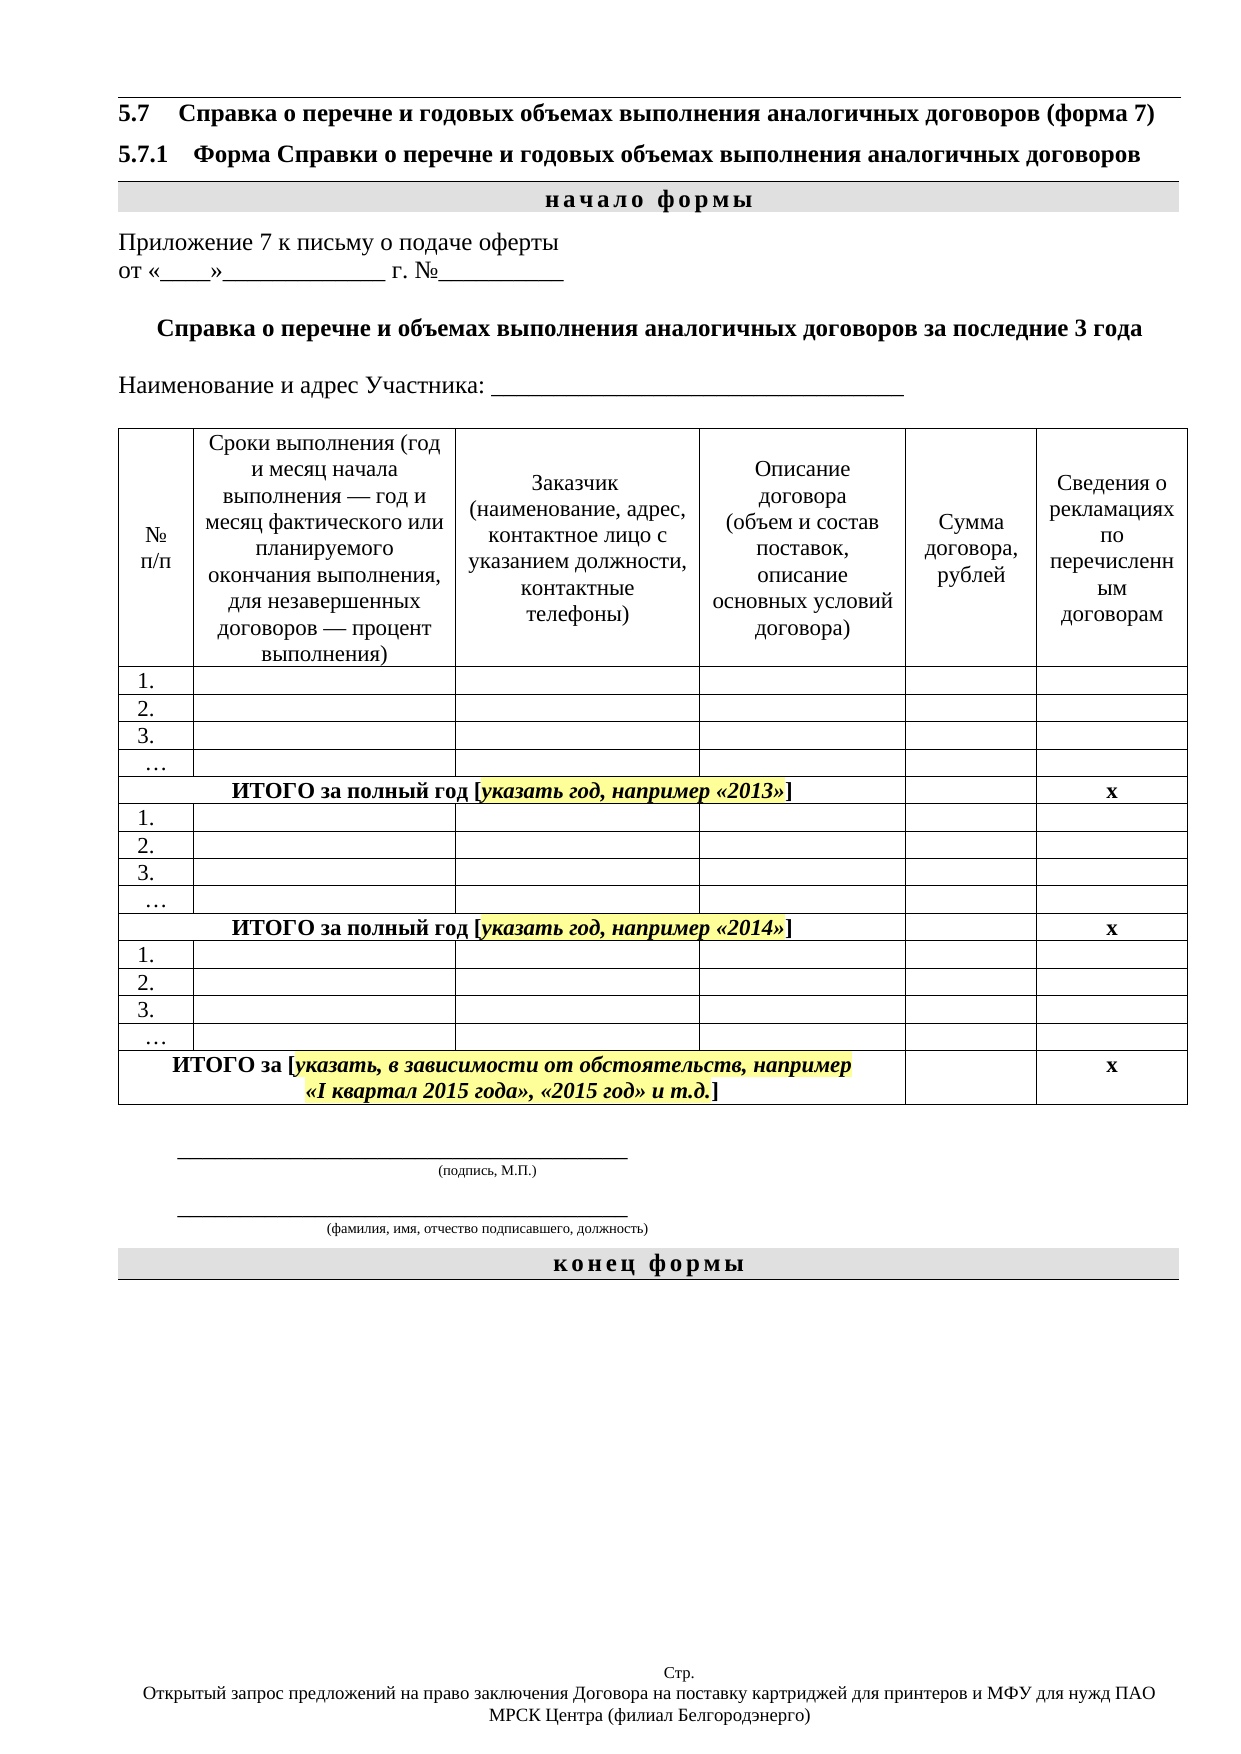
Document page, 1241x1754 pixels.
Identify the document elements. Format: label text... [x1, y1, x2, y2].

table_cell [194, 832, 455, 858]
table_cell [700, 667, 905, 694]
table_cell ИТОГО за полный год [указать год, например «2014»] [785, 914, 905, 940]
table_cell [1037, 1024, 1187, 1050]
table_header Сведения о рекламациях по перечисленным договорам [1037, 429, 1187, 666]
table_cell [906, 750, 1036, 776]
table_cell … [119, 1024, 193, 1050]
table_cell [194, 886, 455, 913]
table_cell [194, 1024, 455, 1050]
table_cell [1037, 859, 1187, 885]
table_header Описание договора (объем и состав поставок, описание основных условий договора) [700, 429, 905, 666]
table_cell [1037, 667, 1187, 694]
table_cell [906, 695, 1036, 721]
table_cell [194, 996, 455, 1022]
table_cell [1037, 996, 1187, 1022]
table_cell [456, 859, 699, 885]
table_cell [906, 886, 1036, 913]
table_cell [1037, 695, 1187, 721]
table_cell [906, 941, 1036, 968]
table_cell ИТОГО за [указать, в зависимости от обстоятельств, например «I квартал 2015 года», «2015 год» и т.д.] [711, 1051, 905, 1103]
table_header Сроки выполнения (год и месяц начала выполнения — год и месяц фактического или планируемого окончания выполнения, для незавершенных договоров — процент выполнения) [194, 429, 455, 666]
table_cell [906, 859, 1036, 885]
table_cell [119, 804, 193, 831]
table_cell [456, 750, 699, 776]
table_cell [700, 969, 905, 995]
table_cell [700, 886, 905, 913]
table_cell [119, 832, 193, 858]
table_cell х [1037, 1051, 1187, 1103]
text Справка о перечне и объемах выполнения аналогичных договоров за последние 3 года [118, 313, 1181, 342]
table_cell [194, 859, 455, 885]
table_cell [700, 996, 905, 1022]
table_cell [194, 941, 455, 968]
text конец формы [118, 1248, 1179, 1279]
table_cell [906, 722, 1036, 748]
text (подпись, М.П.) [118, 1162, 797, 1191]
table_cell ИТОГО за полный год [указать год, например «2014»] [119, 914, 481, 940]
table_cell [906, 914, 1036, 940]
table_cell [700, 941, 905, 968]
table_cell [700, 722, 905, 748]
text (фамилия, имя, отчество подписавшего, должность) [118, 1219, 797, 1248]
table_cell [194, 969, 455, 995]
text начало формы [118, 182, 1179, 212]
table_cell х [1037, 777, 1187, 803]
table_cell ИТОГО за полный год [указать год, например «2013»] [785, 777, 905, 803]
table_cell [700, 859, 905, 885]
table_header Сумма договора, рублей [906, 429, 1036, 666]
table_cell [119, 996, 193, 1022]
table_cell [456, 941, 699, 968]
table_cell [194, 667, 455, 694]
table_cell [1037, 804, 1187, 831]
table_cell [456, 667, 699, 694]
table_cell [119, 859, 193, 885]
table_cell [906, 777, 1036, 803]
table_cell [906, 969, 1036, 995]
table_cell [119, 722, 193, 748]
table_cell [700, 804, 905, 831]
table_cell [1037, 886, 1187, 913]
table_cell [906, 832, 1036, 858]
table_cell [194, 750, 455, 776]
table_cell [906, 1024, 1036, 1050]
table_cell [700, 1024, 905, 1050]
table_cell [456, 996, 699, 1022]
table_cell [194, 695, 455, 721]
table_cell [906, 1051, 1036, 1103]
table_cell [1037, 969, 1187, 995]
table_cell [1037, 722, 1187, 748]
table_cell [1037, 941, 1187, 968]
table_cell … [119, 750, 193, 776]
text ____________________________________ [118, 1191, 1181, 1219]
table_cell [906, 804, 1036, 831]
table_cell [700, 750, 905, 776]
table_cell [456, 722, 699, 748]
table_cell [456, 1024, 699, 1050]
table_cell [700, 695, 905, 721]
table_cell [456, 804, 699, 831]
table_cell … [119, 886, 193, 913]
table_cell [700, 832, 905, 858]
table_header Заказчик (наименование, адрес, контактное лицо с указанием должности, контактные телефоны) [456, 429, 699, 666]
text Наименование и адрес Участника: _________________________________ [118, 371, 1181, 399]
table_cell [1037, 750, 1187, 776]
table_cell [194, 722, 455, 748]
text ____________________________________ [118, 1133, 1181, 1162]
table_cell ИТОГО за [указать, в зависимости от обстоятельств, например «I квартал 2015 года», «2015 год» и т.д.] [119, 1051, 305, 1103]
table_cell х [1037, 914, 1187, 940]
table_cell [194, 804, 455, 831]
table_cell [456, 886, 699, 913]
table_cell [119, 667, 193, 694]
table_cell [1037, 832, 1187, 858]
table_header № п/п [119, 429, 193, 666]
table_cell [456, 695, 699, 721]
table_cell [456, 832, 699, 858]
subtitle Форма Справки о перечне и годовых объемах выполнения аналогичных договоров [118, 139, 1181, 168]
subtitle Справка о перечне и годовых объемах выполнения аналогичных договоров (форма 7) [118, 98, 1181, 127]
table_cell ИТОГО за полный год [указать год, например «2013»] [119, 777, 481, 803]
table_cell [456, 969, 699, 995]
table_cell [119, 969, 193, 995]
table_cell [906, 996, 1036, 1022]
text Приложение 7 к письму о подаче оферты от «____»_____________ г. №__________ [118, 227, 1181, 284]
table_cell [119, 695, 193, 721]
table_cell [119, 941, 193, 968]
table_cell [906, 667, 1036, 694]
